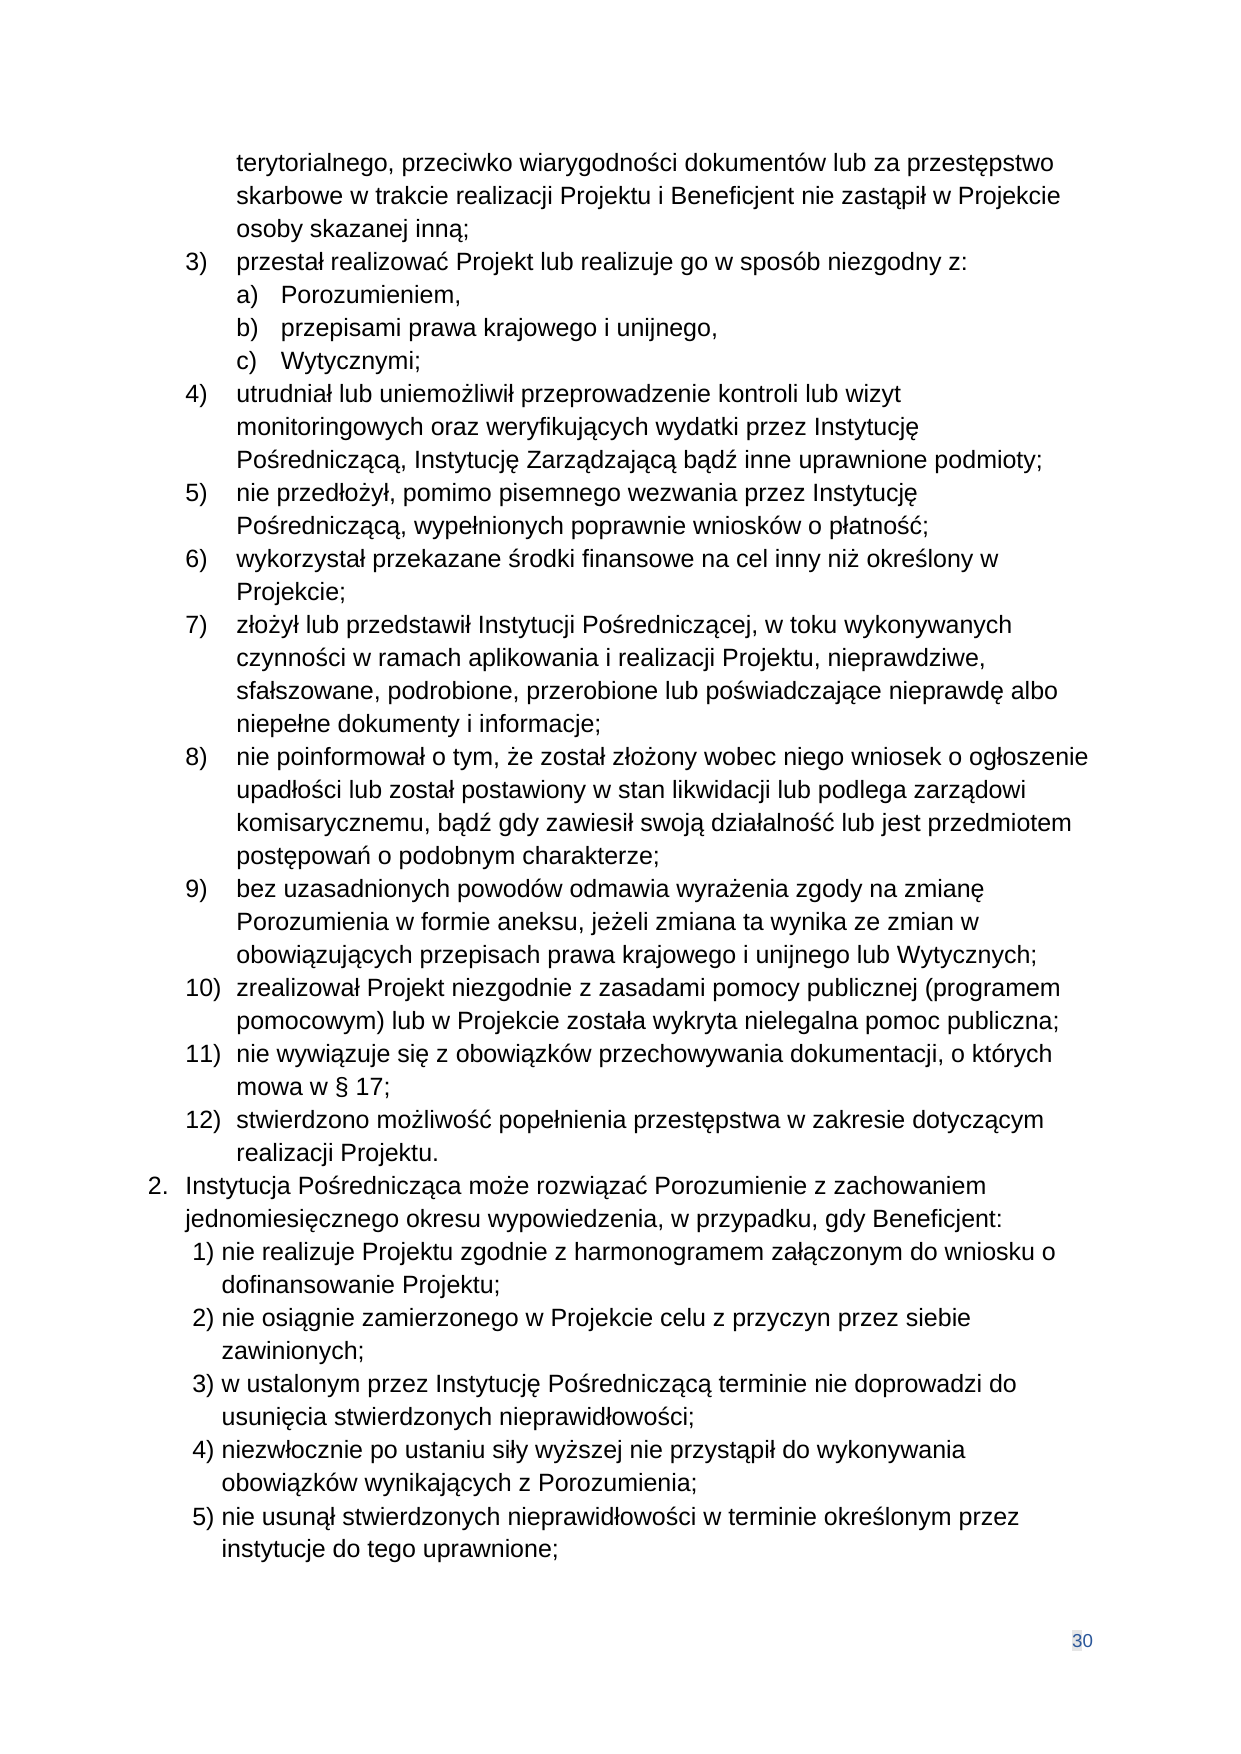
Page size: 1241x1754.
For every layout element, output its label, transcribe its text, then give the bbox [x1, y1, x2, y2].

list stwierdzono możliwość popełnienia przestępstwa w zakresie dotyczącym realizacji Projektu. [185, 1105, 1093, 1167]
list nie osiągnie zamierzonego w Projekcie celu z przyczyn przez siebie zawinionych; [192, 1303, 1093, 1365]
list złożył lub przedstawił Instytucji Pośredniczącej, w toku wykonywanych czynności w ramach aplikowania i realizacji Projektu, nieprawdziwe, sfałszowane, podrobione, przerobione lub poświadczające nieprawdę albo niepełne dokumenty i informacje; [185, 610, 1093, 738]
list nie realizuje Projektu zgodnie z harmonogramem załączonym do wniosku o dofinansowanie Projektu; [192, 1237, 1093, 1299]
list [185, 148, 1093, 242]
list nie wywiązuje się z obowiązków przechowywania dokumentacji, o których mowa w § 17; [185, 1039, 1093, 1101]
list bez uzasadnionych powodów odmawia wyrażenia zgody na zmianę Porozumienia w formie aneksu, jeżeli zmiana ta wynika ze zmian w obowiązujących przepisach prawa krajowego i unijnego lub Wytycznych; [185, 874, 1093, 969]
list nie przedłożył, pomimo pisemnego wezwania przez Instytucję Pośredniczącą, wypełnionych poprawnie wniosków o płatność; [185, 478, 1093, 539]
list w ustalonym przez Instytucję Pośredniczącą terminie nie doprowadzi do usunięcia stwierdzonych nieprawidłowości; [192, 1369, 1093, 1431]
list wykorzystał przekazane środki finansowe na cel inny niż określony w Projekcie; [185, 544, 1093, 606]
list nie poinformował o tym, że został złożony wobec niego wniosek o ogłoszenie upadłości lub został postawiony w stan likwidacji lub podlega zarządowi komisarycznemu, bądź gdy zawiesił swoją działalność lub jest przedmiotem postępowań o podobnym charakterze; [185, 742, 1093, 870]
list nie usunął stwierdzonych nieprawidłowości w terminie określonym przez instytucje do tego uprawnione; [192, 1501, 1093, 1563]
list przepisami prawa krajowego i unijnego, [236, 313, 1093, 341]
list utrudniał lub uniemożliwił przeprowadzenie kontroli lub wizyt monitoringowych oraz weryfikujących wydatki przez Instytucję Pośredniczącą, Instytucję Zarządzającą bądź inne uprawnione podmioty; [185, 379, 1093, 473]
list Instytucja Pośrednicząca może rozwiązać Porozumienie z zachowaniem jednomiesięcznego okresu wypowiedzenia, w przypadku, gdy Beneficjent: [148, 1171, 1093, 1233]
list Porozumieniem, [236, 280, 1093, 308]
list zrealizował Projekt niezgodnie z zasadami pomocy publicznej (programem pomocowym) lub w Projekcie została wykryta nielegalna pomoc publiczna; [185, 973, 1093, 1035]
list Wytycznymi; [236, 346, 1093, 374]
list niezwłocznie po ustaniu siły wyższej nie przystąpił do wykonywania obowiązków wynikających z Porozumienia; [192, 1435, 1093, 1497]
list przestał realizować Projekt lub realizuje go w sposób niezgodny z: [185, 247, 1093, 275]
